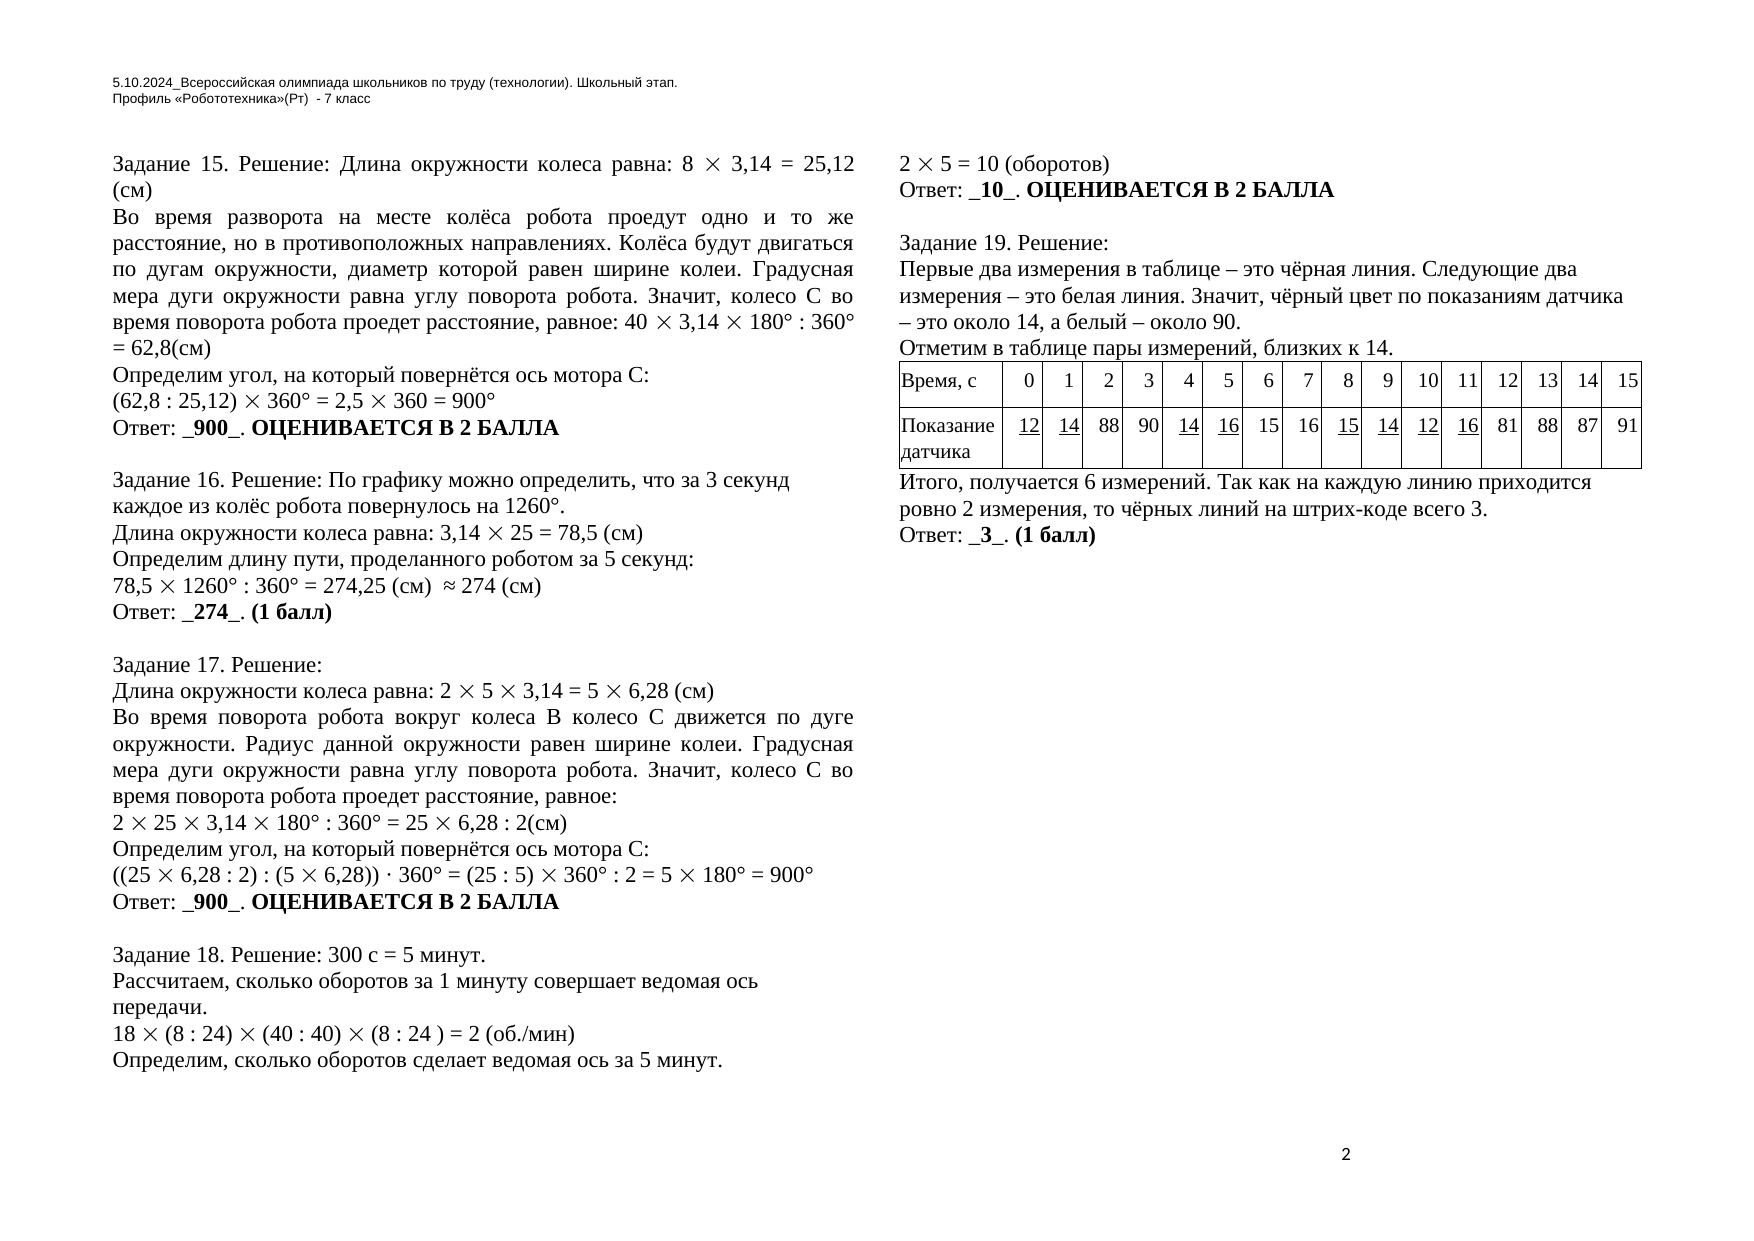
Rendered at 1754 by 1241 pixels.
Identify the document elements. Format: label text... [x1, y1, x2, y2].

table_header 5 [1203, 362, 1242, 406]
table_header 12 [1482, 362, 1521, 406]
text 2 5 = 10 (оборотов) [899, 150, 1641, 176]
text 18 (8 : 24) (40 : 40) (8 : 24 ) = 2 (об./мин) [112, 1020, 855, 1046]
table_header 6 [1243, 362, 1282, 406]
text Ответ: _900_. ОЦЕНИВАЕТСЯ В 2 БАЛЛА [112, 413, 855, 440]
text ((25 6,28 : 2) : (5 6,28)) · 360° = (25 : 5) 360° : 2 = 5 180° = 900° [112, 862, 855, 888]
text Длина окружности колеса равна: 3,14 25 = 78,5 (см) [112, 519, 855, 545]
table_cell 90 [1123, 408, 1162, 468]
text Итого, получается 6 измерений. Так как на каждую линию приходится ровно 2 измерения, то чёрных линий на штрих-коде всего 3. [899, 469, 1641, 521]
table_cell 14 [1163, 408, 1202, 468]
table_header 3 [1123, 362, 1162, 406]
table_header 8 [1322, 362, 1361, 406]
table_header 4 [1163, 362, 1202, 406]
table_header 2 [1083, 362, 1122, 406]
text Задание 17. Решение: [112, 651, 855, 677]
table_header 9 [1362, 362, 1401, 406]
table_header 14 [1562, 362, 1601, 406]
text Во время разворота на месте колёса робота проедут одно и то же расстояние, но в противоположных направлениях. Колёса будут двигаться по дугам окружности, диаметр которой равен ширине колеи. Градусная мера дуги окружности равна углу поворота робота. Значит, колесо С во время поворота робота проедет расстояние, равное: 40 3,14 180° : 360° = 62,8(см) [112, 203, 855, 361]
table_cell 12 [1402, 408, 1441, 468]
text Ответ: _900_. ОЦЕНИВАЕТСЯ В 2 БАЛЛА [112, 888, 855, 914]
text Длина окружности колеса равна: 2 5 3,14 = 5 6,28 (см) [112, 677, 855, 703]
text Первые два измерения в таблице – это чёрная линия. Следующие два измерения – это белая линия. Значит, чёрный цвет по показаниям датчика – это около 14, а белый – около 90. [899, 255, 1641, 334]
table_cell 15 [1322, 408, 1361, 468]
table_cell 16 [1203, 408, 1242, 468]
table_cell 16 [1283, 408, 1321, 468]
table_cell 12 [1003, 408, 1042, 468]
text Ответ: _274_. (1 балл) [112, 598, 855, 624]
text Задание 15. Решение: Длина окружности колеса равна: 8 3,14 = 25,12 (см) [112, 150, 855, 203]
text Определим угол, на который повернётся ось мотора С: [112, 835, 855, 862]
table_cell 14 [1362, 408, 1401, 468]
text Задание 19. Решение: [899, 229, 1641, 255]
text (62,8 : 25,12) 360° = 2,5 360 = 900° [112, 387, 855, 413]
table_cell 88 [1522, 408, 1561, 468]
text Ответ: _10_. ОЦЕНИВАЕТСЯ В 2 БАЛЛА [899, 176, 1641, 203]
table_header 0 [1003, 362, 1042, 406]
table_cell 88 [1083, 408, 1122, 468]
table_header Время, с [900, 362, 1002, 406]
table_header 1 [1043, 362, 1082, 406]
text Ответ: _3_. (1 балл) [899, 521, 1641, 547]
text Во время поворота робота вокруг колеса В колесо С движется по дуге окружности. Радиус данной окружности равен ширине колеи. Градусная мера дуги окружности равна углу поворота робота. Значит, колесо С во время поворота робота проедет расстояние, равное: [112, 703, 855, 809]
table_cell 81 [1482, 408, 1521, 468]
text Задание 18. Решение: 300 с = 5 минут. [112, 941, 855, 967]
table_header 13 [1522, 362, 1561, 406]
table_header 11 [1442, 362, 1481, 406]
table_cell Показание датчика [900, 408, 1002, 468]
text Определим длину пути, проделанного роботом за 5 секунд: [112, 545, 855, 572]
table_cell 87 [1562, 408, 1601, 468]
table_cell 16 [1442, 408, 1481, 468]
text Рассчитаем, сколько оборотов за 1 минуту совершает ведомая ось передачи. [112, 967, 855, 1020]
text 78,5 1260° : 360° = 274,25 (см) ≈ 274 (см) [112, 572, 855, 598]
table_cell 15 [1243, 408, 1282, 468]
table_cell 91 [1602, 408, 1641, 468]
text 2 25 3,14 180° : 360° = 25 6,28 : 2(см) [112, 809, 855, 835]
table_header 10 [1402, 362, 1441, 406]
text Отметим в таблице пары измерений, близких к 14. [899, 334, 1641, 361]
table_header 7 [1283, 362, 1321, 406]
text Задание 16. Решение: По графику можно определить, что за 3 секунд каждое из колёс робота повернулось на 1260°. [112, 466, 855, 519]
text Определим угол, на который повернётся ось мотора С: [112, 361, 855, 387]
text Определим, сколько оборотов сделает ведомая ось за 5 минут. [112, 1046, 855, 1072]
table_header 15 [1602, 362, 1641, 406]
table_cell 14 [1043, 408, 1082, 468]
